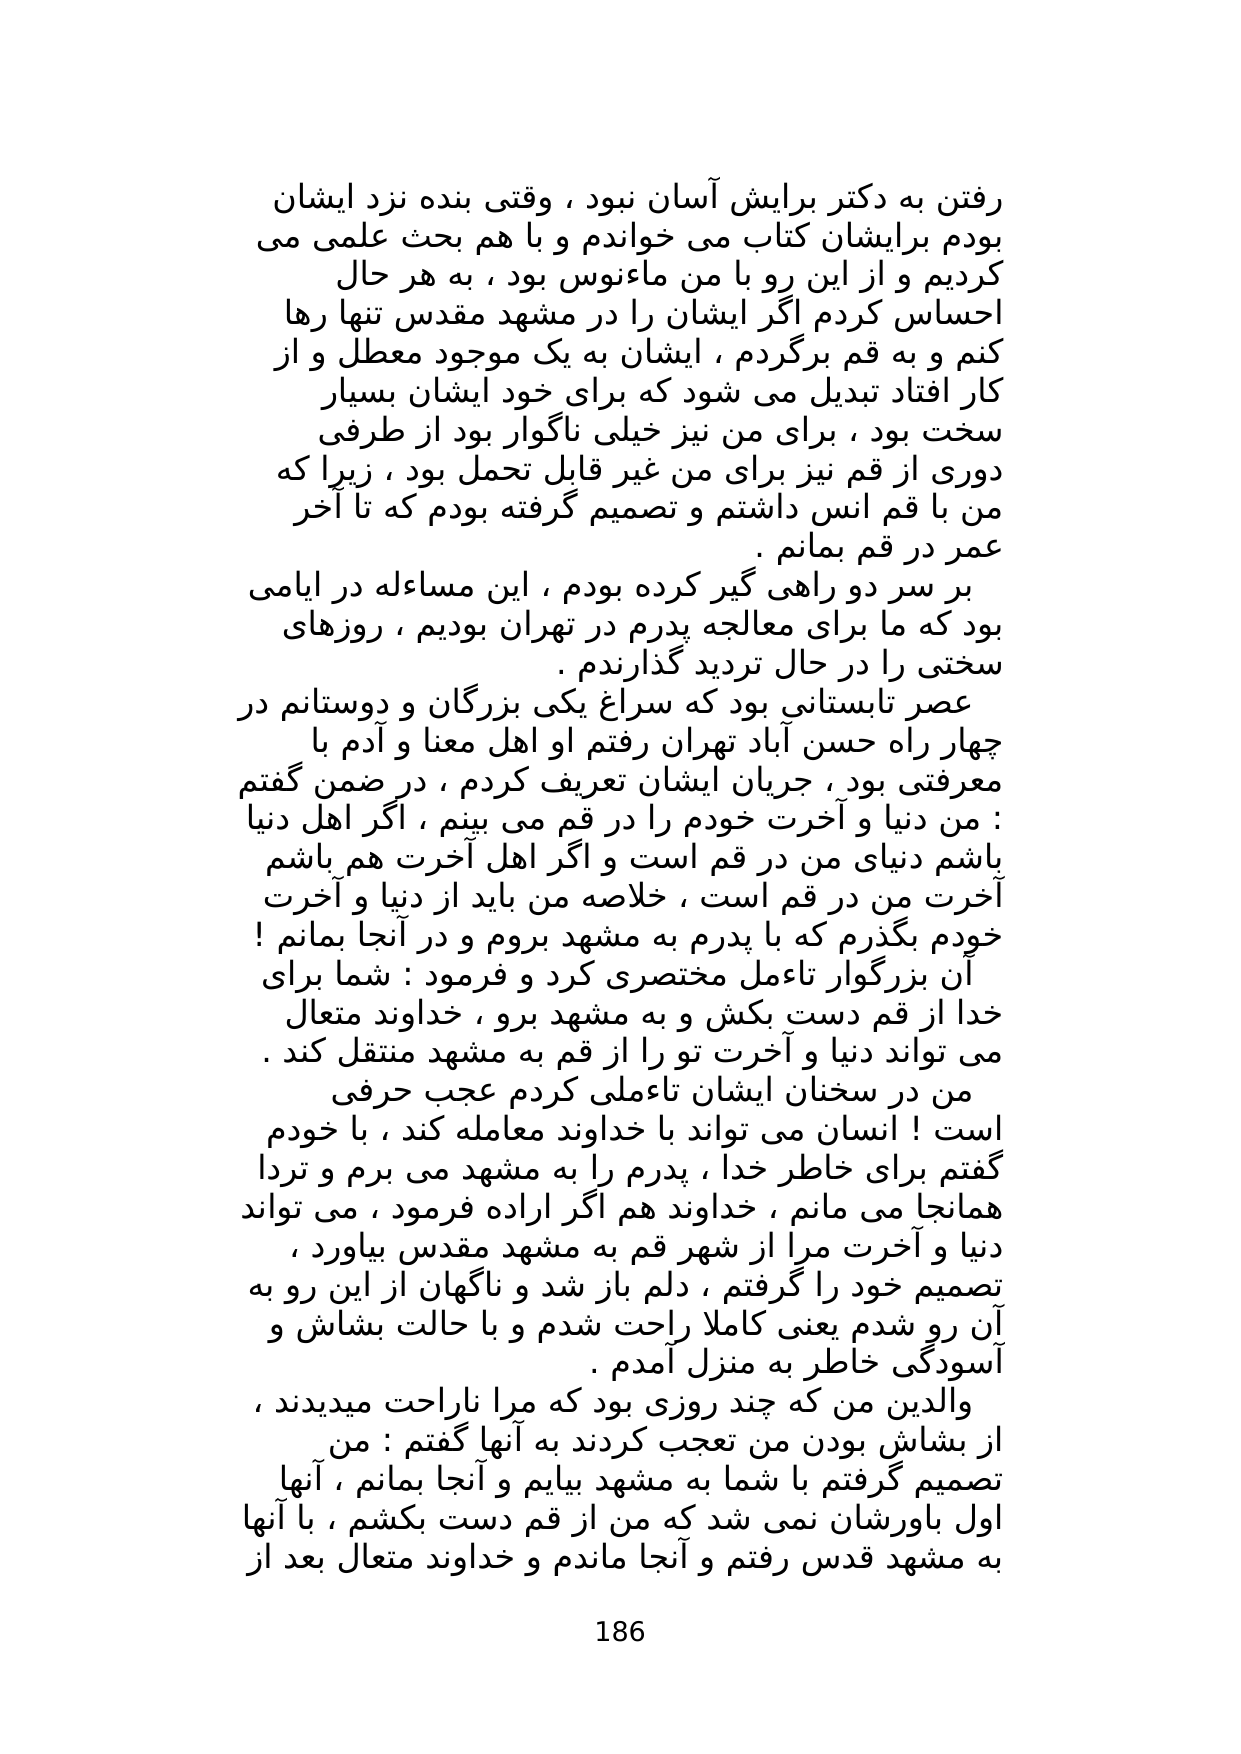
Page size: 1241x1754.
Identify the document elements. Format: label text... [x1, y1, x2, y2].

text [236, 1382, 1004, 1576]
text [236, 177, 1004, 566]
text عصر تابستانی بود که سراغ یکی بزرگان و دوستانم در چهار راه حسن آباد تهران رفتم او اهل معنا و آدم با معرفتی بود ، جریان ایشان تعریف کردم ، در ضمن گفتم : من دنیا و آخرت خودم را در قم می بینم ، اگر اهل دنیا باشم دنیای من در قم است و اگر اهل آخرت هم باشم آخرت من در قم است ، خلاصه من باید از دنیا و آخرت خودم بگذرم که با پدرم به مشهد بروم و در آنجا بمانم ! [236, 682, 1004, 954]
text بر سر دو راهی گیر کرده بودم ، این مساءله در ایامی بود که ما برای معالجه پدرم در تهران بودیم ، روزهای سختی را در حال تردید گذارندم . [236, 566, 1004, 682]
text آن بزرگوار تاءمل مختصری کرد و فرمود : شما برای خدا از قم دست بکش و به مشهد برو ، خداوند متعال می تواند دنیا و آخرت تو را از قم به مشهد منتقل کند . [236, 954, 1004, 1071]
text من در سخنان ایشان تاءملی کردم عجب حرفی است ! انسان می تواند با خداوند معامله کند ، با خودم گفتم برای خاطر خدا ، پدرم را به مشهد می برم و تردا همانجا می مانم ، خداوند هم اگر اراده فرمود ، می تواند دنیا و آخرت مرا از شهر قم به مشهد مقدس بیاورد ، تصمیم خود را گرفتم ، دلم باز شد و ناگهان از این رو به آن رو شدم یعنی کاملا راحت شدم و با حالت بشاش و آسودگی خاطر به منزل آمدم . [236, 1071, 1004, 1382]
